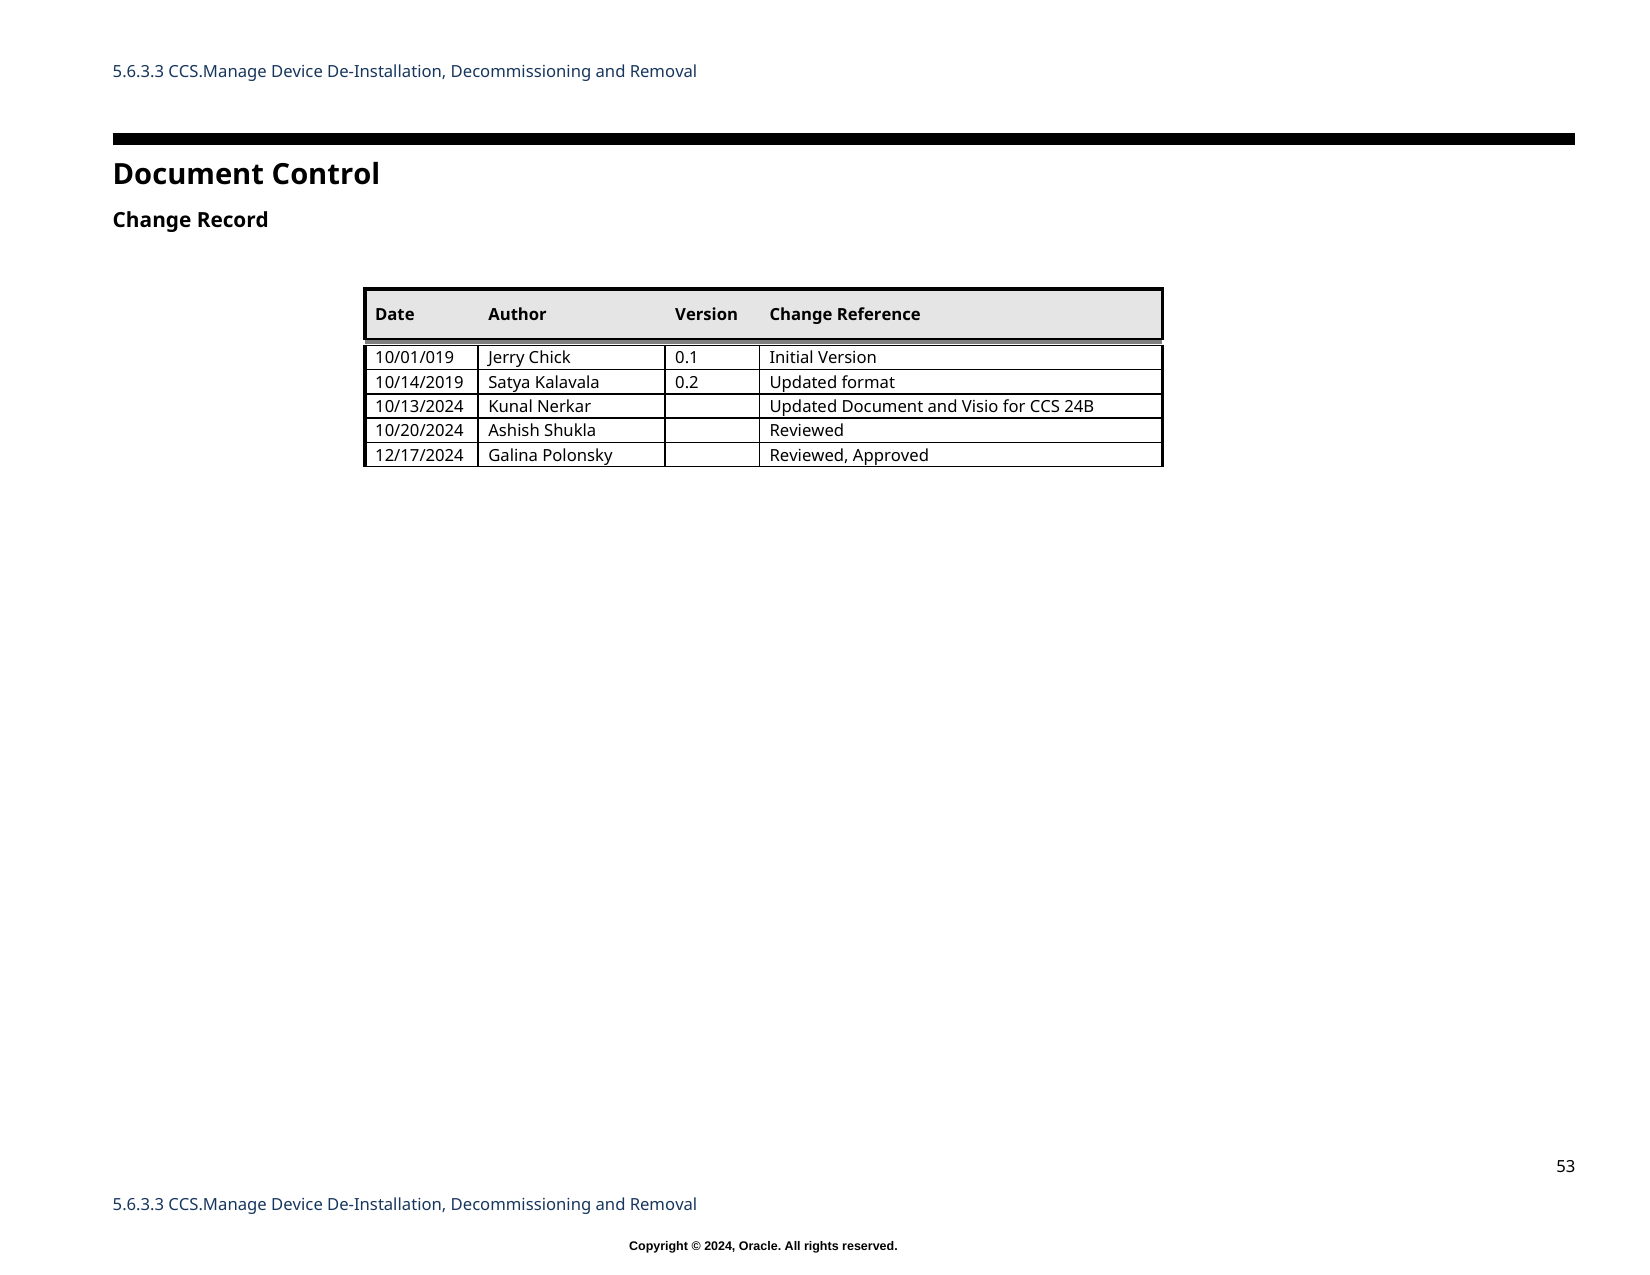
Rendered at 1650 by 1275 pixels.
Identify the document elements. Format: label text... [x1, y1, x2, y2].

table_cell [665, 340, 759, 344]
table_cell 10/01/019 [367, 346, 477, 369]
table_cell Reviewed, Approved [760, 443, 1161, 466]
table_cell Satya Kalavala [479, 370, 664, 393]
table_header Version [665, 291, 759, 338]
table_cell [759, 340, 1162, 344]
table_cell 10/14/2019 [367, 370, 477, 393]
table_cell 12/17/2024 [367, 443, 477, 466]
table_header Change Reference [759, 291, 1161, 338]
table_cell [666, 443, 759, 466]
table_cell 0.1 [666, 346, 759, 369]
table_cell [666, 395, 759, 417]
text Change Record [112, 206, 1575, 234]
table_cell [478, 340, 665, 344]
table_cell [365, 340, 478, 344]
table_cell Updated format [760, 370, 1161, 393]
table_cell Reviewed [760, 419, 1161, 442]
table_cell Initial Version [760, 346, 1161, 369]
table_cell Jerry Chick [479, 346, 664, 369]
table_cell 10/13/2024 [367, 395, 477, 417]
table_header Author [478, 291, 665, 338]
subtitle Document Control [112, 134, 1575, 193]
table_cell Galina Polonsky [479, 443, 664, 466]
table_cell Kunal Nerkar [479, 395, 664, 417]
table_cell [666, 419, 759, 442]
table_cell Ashish Shukla [479, 419, 664, 442]
table_cell 10/20/2024 [367, 419, 477, 442]
table_header Date [367, 291, 478, 338]
table_cell 0.2 [666, 370, 759, 393]
table_cell Updated Document and Visio for CCS 24B [760, 395, 1161, 417]
